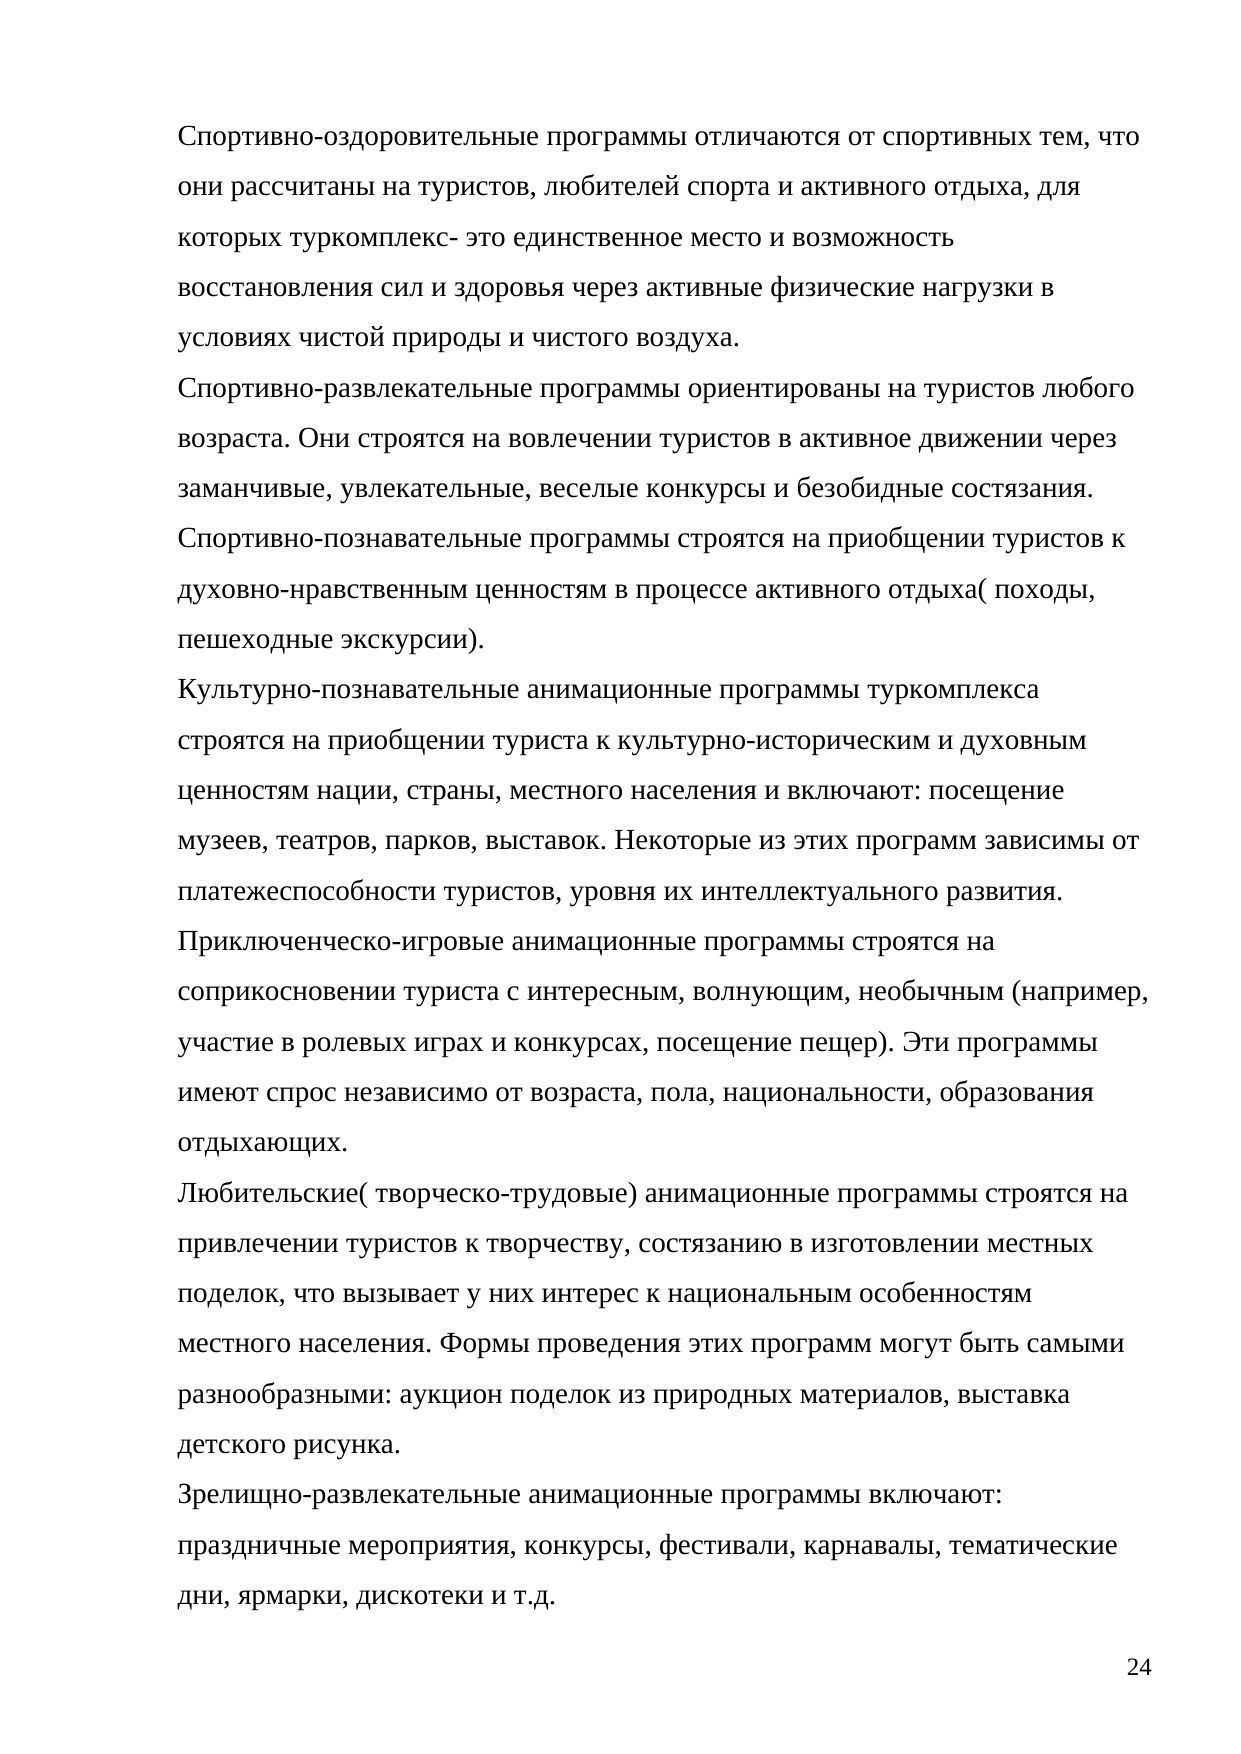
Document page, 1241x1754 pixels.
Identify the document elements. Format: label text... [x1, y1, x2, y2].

text Спортивно-оздоровительные программы отличаются от спортивных тем, что они рассчитаны на туристов, любителей спорта и активного отдыха, для которых туркомплекс- это единственное место и возможность восстановления сил и здоровья через активные физические нагрузки в условиях чистой природы и чистого воздуха. [177, 118, 1152, 353]
text Любительские( творческо-трудовые) анимационные программы строятся на привлечении туристов к творчеству, состязанию в изготовлении местных поделок, что вызывает у них интерес к национальным особенностям местного населения. Формы проведения этих программ могут быть самыми разнообразными: аукцион поделок из природных материалов, выставка детского рисунка. [177, 1175, 1152, 1460]
text Приключенческо-игровые анимационные программы строятся на соприкосновении туриста с интересным, волнующим, необычным (например, участие в ролевых играх и конкурсах, посещение пещер). Эти программы имеют спрос независимо от возраста, пола, национальности, образования отдыхающих. [177, 923, 1152, 1158]
text Зрелищно-развлекательные анимационные программы включают: праздничные мероприятия, конкурсы, фестивали, карнавалы, тематические дни, ярмарки, дискотеки и т.д. [177, 1477, 1152, 1611]
text Спортивно-развлекательные программы ориентированы на туристов любого возраста. Они строятся на вовлечении туристов в активное движении через заманчивые, увлекательные, веселые конкурсы и безобидные состязания. [177, 370, 1152, 504]
text Культурно-познавательные анимационные программы туркомплекса строятся на приобщении туриста к культурно-историческим и духовным ценностям нации, страны, местного населения и включают: посещение музеев, театров, парков, выставок. Некоторые из этих программ зависимы от платежеспособности туристов, уровня их интеллектуального развития. [177, 672, 1152, 906]
text Спортивно-познавательные программы строятся на приобщении туристов к духовно-нравственным ценностям в процессе активного отдыха( походы, пешеходные экскурсии). [177, 521, 1152, 655]
